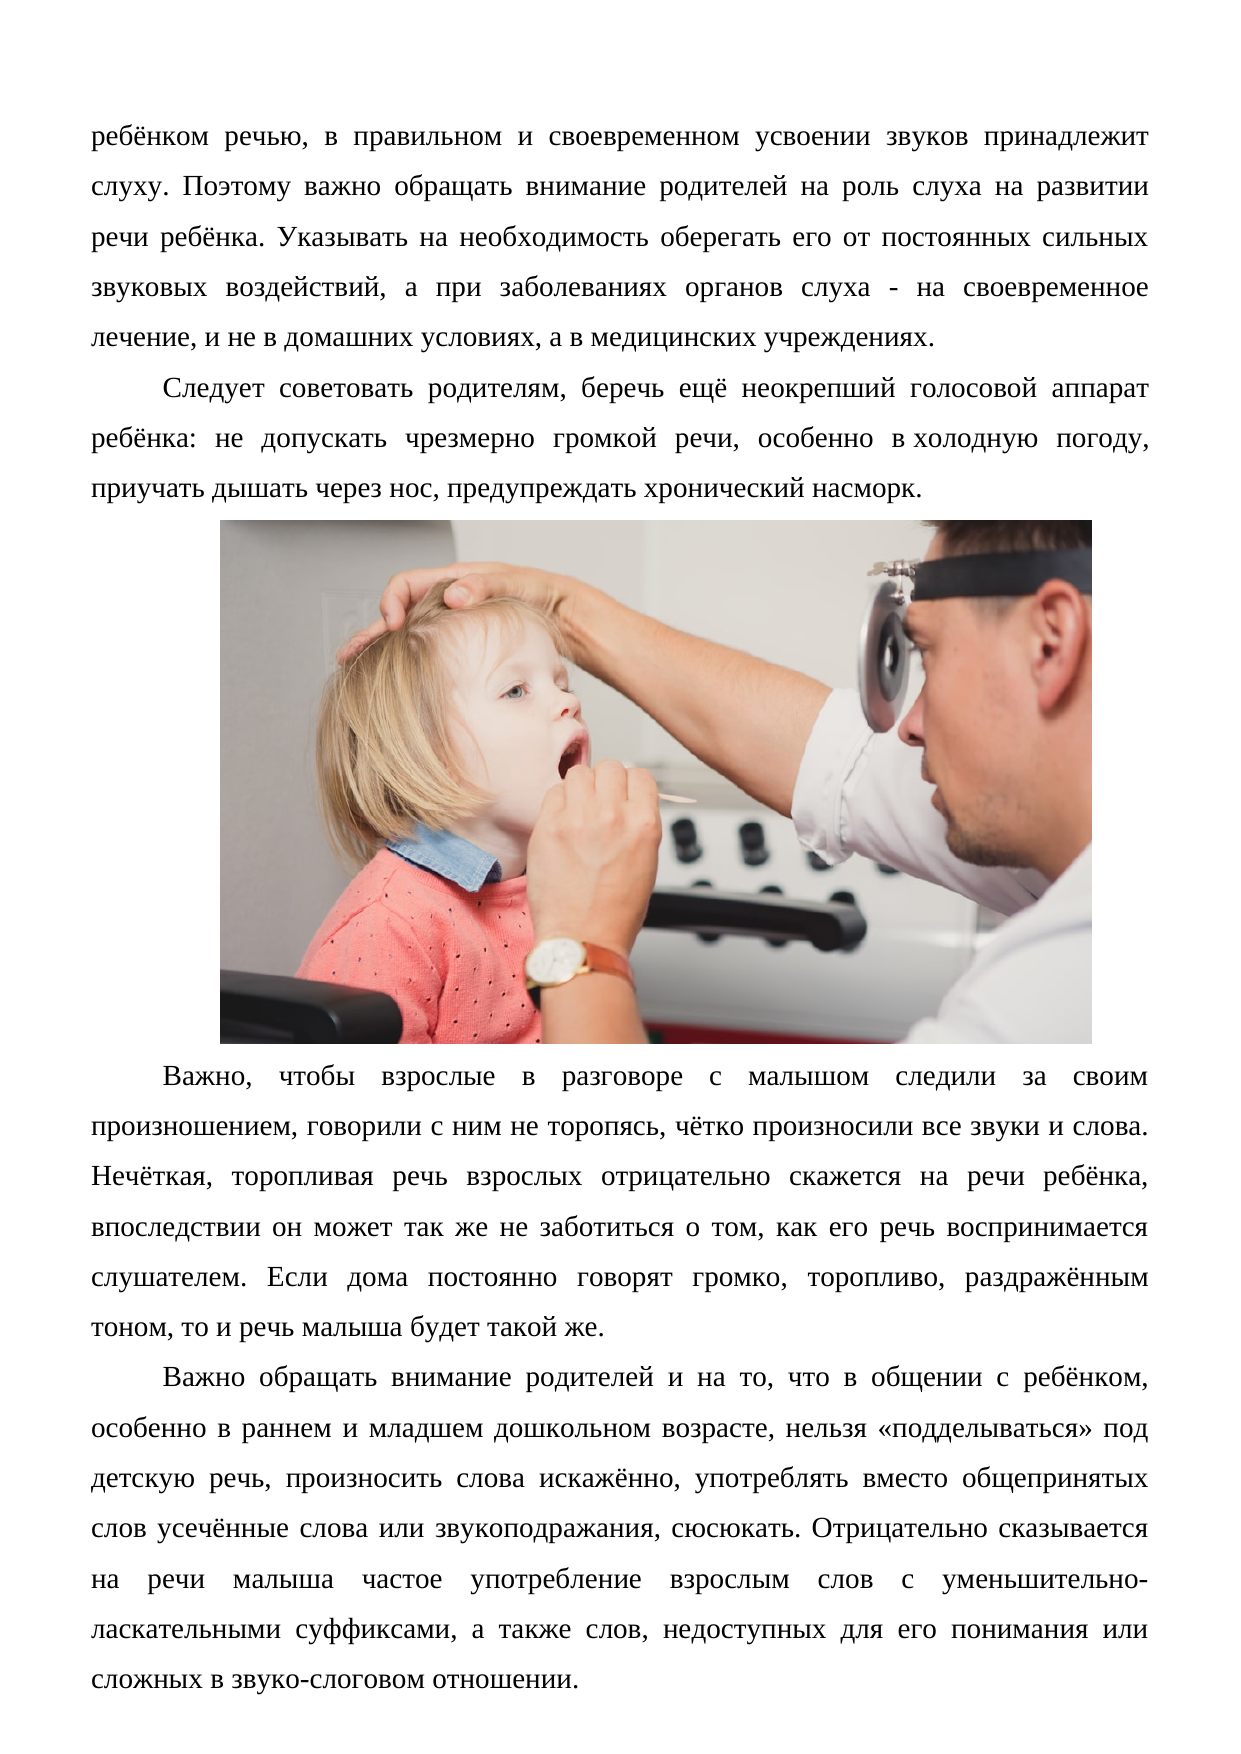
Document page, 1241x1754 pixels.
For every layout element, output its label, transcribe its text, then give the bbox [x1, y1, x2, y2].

text Следует советовать родителям, беречь ещё неокрепший голосовой аппарат ребёнка: не допускать чрезмерно громкой речи, особенно в холодную погоду, приучать дышать через нос, предупреждать хронический насморк. [91, 370, 1149, 504]
text Важно, чтобы взрослые в разговоре с малышом следили за своим произношением, говорили с ним не торопясь, чётко произносили все звуки и слова. Нечёткая, торопливая речь взрослых отрицательно скажется на речи ребёнка, впоследствии он может так же не заботиться о том, как его речь воспринимается слушателем. Если дома постоянно говорят громко, торопливо, раздражённым тоном, то и речь малыша будет такой же. [91, 1058, 1149, 1343]
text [91, 118, 1149, 353]
text Важно обращать внимание родителей и на то, что в общении с ребёнком, особенно в раннем и младшем дошкольном возрасте, нельзя «подделываться» под детскую речь, произносить слова искажённо, употреблять вместо общепринятых слов усечённые слова или звукоподражания, сюсюкать. Отрицательно сказывается на речи малыша частое употребление взрослым слов с уменьшительно-ласкательными суффиксами, а также слов, недоступных для его понимания или сложных в звуко-слоговом отношении. [91, 1359, 1149, 1695]
picture [220, 520, 1092, 1044]
